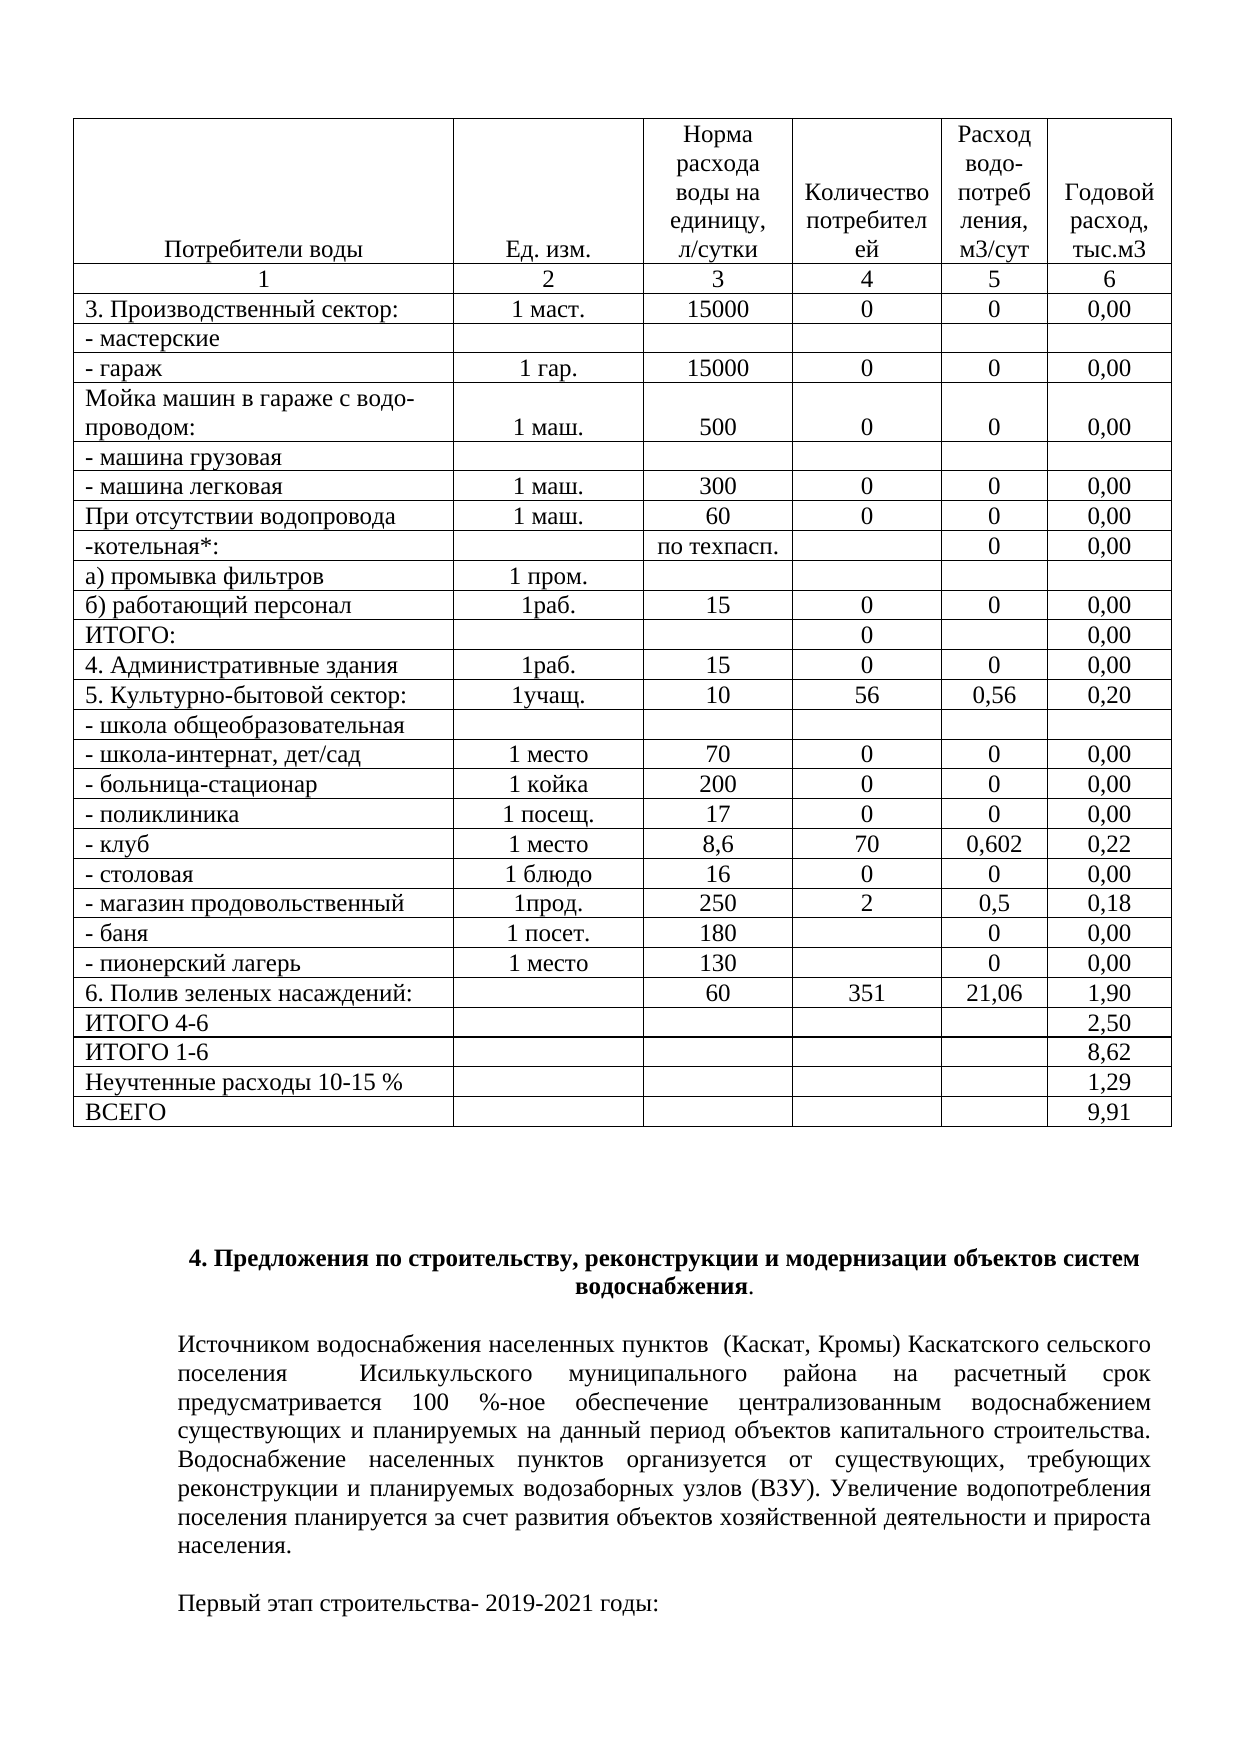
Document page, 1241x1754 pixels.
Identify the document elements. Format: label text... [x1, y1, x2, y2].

table_cell по техпасп. [644, 531, 792, 560]
table_cell 0,00 [1048, 383, 1171, 441]
table_cell 3 [644, 264, 792, 293]
table_cell [644, 710, 792, 738]
table_cell 1 [74, 264, 453, 293]
table_cell 0 [942, 591, 1047, 619]
table_cell [793, 1008, 941, 1036]
table_cell 180 [644, 918, 792, 947]
table_cell 1 маст. [454, 294, 643, 322]
table_cell 1,90 [1048, 978, 1171, 1007]
table_cell 1 койка [454, 769, 643, 798]
table_cell [644, 620, 792, 649]
table_cell 1 место [454, 829, 643, 858]
table_cell [1048, 442, 1171, 470]
table_cell 1учащ. [454, 680, 643, 709]
table_cell 1,29 [1048, 1067, 1171, 1096]
table_cell 0 [793, 769, 941, 798]
table_cell 4 [793, 264, 941, 293]
table_cell 0 [942, 531, 1047, 560]
table_cell Годовой расход, тыс.м3 [1048, 119, 1171, 263]
table_cell 500 [644, 383, 792, 441]
table_cell 0 [942, 769, 1047, 798]
table_cell Мойка машин в гараже с водопроводом: [74, 383, 453, 441]
table_cell 0,00 [1048, 918, 1171, 947]
table_cell 5 [942, 264, 1047, 293]
table_cell [644, 561, 792, 589]
table_cell 130 [644, 948, 792, 977]
table_cell - магазин продовольственный [74, 889, 453, 917]
table_cell 1прод. [454, 889, 643, 917]
table_cell 0 [793, 650, 941, 679]
table_cell 0 [942, 918, 1047, 947]
table_cell 0,00 [1048, 353, 1171, 382]
table_cell 1раб. [454, 650, 643, 679]
table_cell 0,56 [942, 680, 1047, 709]
table_cell 10 [644, 680, 792, 709]
table_cell 1 посещ. [454, 799, 643, 828]
table_cell - мастерские [74, 324, 453, 352]
table_cell 0,5 [942, 889, 1047, 917]
table_cell 0,22 [1048, 829, 1171, 858]
table_cell [644, 1097, 792, 1126]
table_cell 0,00 [1048, 948, 1171, 977]
table_cell 0,00 [1048, 620, 1171, 649]
table_cell 0 [942, 859, 1047, 887]
table_cell 250 [644, 889, 792, 917]
text Первый этап строительства- 2019-2021 годы: [177, 1588, 1152, 1617]
table_cell 0,00 [1048, 501, 1171, 530]
table_cell 200 [644, 769, 792, 798]
table_cell [454, 1097, 643, 1126]
table_cell 0 [942, 501, 1047, 530]
table_cell [942, 324, 1047, 352]
table_cell - баня [74, 918, 453, 947]
table_cell - школа-интернат, дет/сад [74, 740, 453, 768]
table_cell 0,00 [1048, 859, 1171, 887]
table_cell [793, 531, 941, 560]
table_cell 0,00 [1048, 769, 1171, 798]
table_cell б) работающий персонал [74, 591, 453, 619]
table_cell [644, 442, 792, 470]
table_cell [793, 324, 941, 352]
table_cell 0 [942, 948, 1047, 977]
table_cell 0,00 [1048, 740, 1171, 768]
table_cell 0 [793, 620, 941, 649]
table_cell [942, 561, 1047, 589]
table_cell ИТОГО 1-6 [74, 1038, 453, 1066]
table_cell [942, 1008, 1047, 1036]
table_cell ИТОГО 4-6 [74, 1008, 453, 1036]
table_cell [644, 1038, 792, 1066]
table_cell [454, 1067, 643, 1096]
table_cell 60 [644, 501, 792, 530]
table_cell 4. Административные здания [74, 650, 453, 679]
table_cell - пионерский лагерь [74, 948, 453, 977]
table_cell 1 маш. [454, 501, 643, 530]
table_cell 351 [793, 978, 941, 1007]
table_cell 56 [793, 680, 941, 709]
table_cell 0,00 [1048, 799, 1171, 828]
table_cell Потребители воды [74, 119, 453, 263]
table_cell [942, 442, 1047, 470]
table_cell 60 [644, 978, 792, 1007]
table_cell 8,6 [644, 829, 792, 858]
table_cell [793, 948, 941, 977]
table_cell - школа общеобразовательная [74, 710, 453, 738]
text 4. Предложения по строительству, реконструкции и модернизации объектов систем водоснабжения. [177, 1243, 1152, 1300]
table_cell 0 [942, 383, 1047, 441]
table_cell [942, 1067, 1047, 1096]
table_cell 0 [793, 501, 941, 530]
table_cell 2 [454, 264, 643, 293]
table_cell 6. Полив зеленых насаждений: [74, 978, 453, 1007]
table_cell [793, 561, 941, 589]
table_cell 0 [942, 740, 1047, 768]
table_cell 0,00 [1048, 591, 1171, 619]
table_cell [454, 324, 643, 352]
table_cell [1048, 561, 1171, 589]
table_cell 0,00 [1048, 294, 1171, 322]
table_cell 1 блюдо [454, 859, 643, 887]
table_cell 3. Производственный сектор: [74, 294, 453, 322]
text Источником водоснабжения населенных пунктов (Каскат, Кромы) Каскатского сельского поселения Исилькульского муниципального района на расчетный срок предусматривается 100 %-ное обеспечение централизованным водоснабжением существующих и планируемых на данный период объектов капитального строительства. Водоснабжение населенных пунктов организуется от существующих, требующих реконструкции и планируемых водозаборных узлов (ВЗУ). Увеличение водопотребления поселения планируется за счет развития объектов хозяйственной деятельности и прироста населения. [177, 1329, 1152, 1559]
table_cell Расход водо-потребления, м3/сут [942, 119, 1047, 263]
table_cell [1048, 710, 1171, 738]
table_cell ВСЕГО [74, 1097, 453, 1126]
table_cell [942, 620, 1047, 649]
table_cell 17 [644, 799, 792, 828]
table_cell 1 посет. [454, 918, 643, 947]
table_cell - машина грузовая [74, 442, 453, 470]
table_cell 300 [644, 471, 792, 500]
table_cell 0,00 [1048, 531, 1171, 560]
table_cell 15 [644, 650, 792, 679]
table_cell 70 [644, 740, 792, 768]
table_cell - клуб [74, 829, 453, 858]
table_cell 1 маш. [454, 471, 643, 500]
table_cell 0 [942, 799, 1047, 828]
table_cell 8,62 [1048, 1038, 1171, 1066]
table_cell 0 [942, 471, 1047, 500]
table_cell 0 [793, 353, 941, 382]
table_cell [793, 1097, 941, 1126]
table_cell 0 [942, 650, 1047, 679]
table_cell 9,91 [1048, 1097, 1171, 1126]
table_cell 0 [793, 383, 941, 441]
table_cell 0,18 [1048, 889, 1171, 917]
table_cell 15000 [644, 353, 792, 382]
table_cell [793, 710, 941, 738]
table_cell [793, 918, 941, 947]
table_cell 5. Культурно-бытовой сектор: [74, 680, 453, 709]
table_cell 16 [644, 859, 792, 887]
table_cell [644, 1008, 792, 1036]
table_cell 1 маш. [454, 383, 643, 441]
table_cell 0,602 [942, 829, 1047, 858]
table_cell [942, 710, 1047, 738]
table_cell а) промывка фильтров [74, 561, 453, 589]
table_cell 0 [793, 859, 941, 887]
table_cell [454, 531, 643, 560]
table_cell При отсутствии водопровода [74, 501, 453, 530]
table_cell [793, 1038, 941, 1066]
table_cell 6 [1048, 264, 1171, 293]
table_cell [793, 442, 941, 470]
table_cell Количество потребителей [793, 119, 941, 263]
table_cell [454, 710, 643, 738]
table_cell - столовая [74, 859, 453, 887]
table_cell 0 [793, 591, 941, 619]
table_cell [942, 1097, 1047, 1126]
table_cell 0 [942, 294, 1047, 322]
table_cell [454, 442, 643, 470]
table_cell 1 пром. [454, 561, 643, 589]
table_cell 70 [793, 829, 941, 858]
table_cell 1 место [454, 948, 643, 977]
table_cell - поликлиника [74, 799, 453, 828]
table_cell [793, 1067, 941, 1096]
table_cell 0 [793, 471, 941, 500]
table_cell 21,06 [942, 978, 1047, 1007]
table_cell 0,20 [1048, 680, 1171, 709]
table_cell - машина легковая [74, 471, 453, 500]
table_cell - гараж [74, 353, 453, 382]
table_cell Ед. изм. [454, 119, 643, 263]
table_cell -котельная*: [74, 531, 453, 560]
table_cell [942, 1038, 1047, 1066]
table_cell 0 [942, 353, 1047, 382]
table_cell 0 [793, 799, 941, 828]
table_cell [454, 978, 643, 1007]
table_cell Неучтенные расходы 10-15 % [74, 1067, 453, 1096]
table_cell [454, 1038, 643, 1066]
table_cell [1048, 324, 1171, 352]
table_cell [644, 324, 792, 352]
table_cell 1раб. [454, 591, 643, 619]
table_cell 1 гap. [454, 353, 643, 382]
table_cell 0 [793, 294, 941, 322]
table_cell ИТОГО: [74, 620, 453, 649]
table_cell 1 место [454, 740, 643, 768]
table_cell 2 [793, 889, 941, 917]
table_cell [454, 1008, 643, 1036]
table_cell Норма расхода воды на единицу, л/сутки [644, 119, 792, 263]
table_cell 0,00 [1048, 471, 1171, 500]
table_cell [454, 620, 643, 649]
table_cell 15 [644, 591, 792, 619]
table_cell 2,50 [1048, 1008, 1171, 1036]
table_cell 0,00 [1048, 650, 1171, 679]
table_cell - больница-стационар [74, 769, 453, 798]
table_cell [644, 1067, 792, 1096]
table_cell 0 [793, 740, 941, 768]
table_cell 15000 [644, 294, 792, 322]
